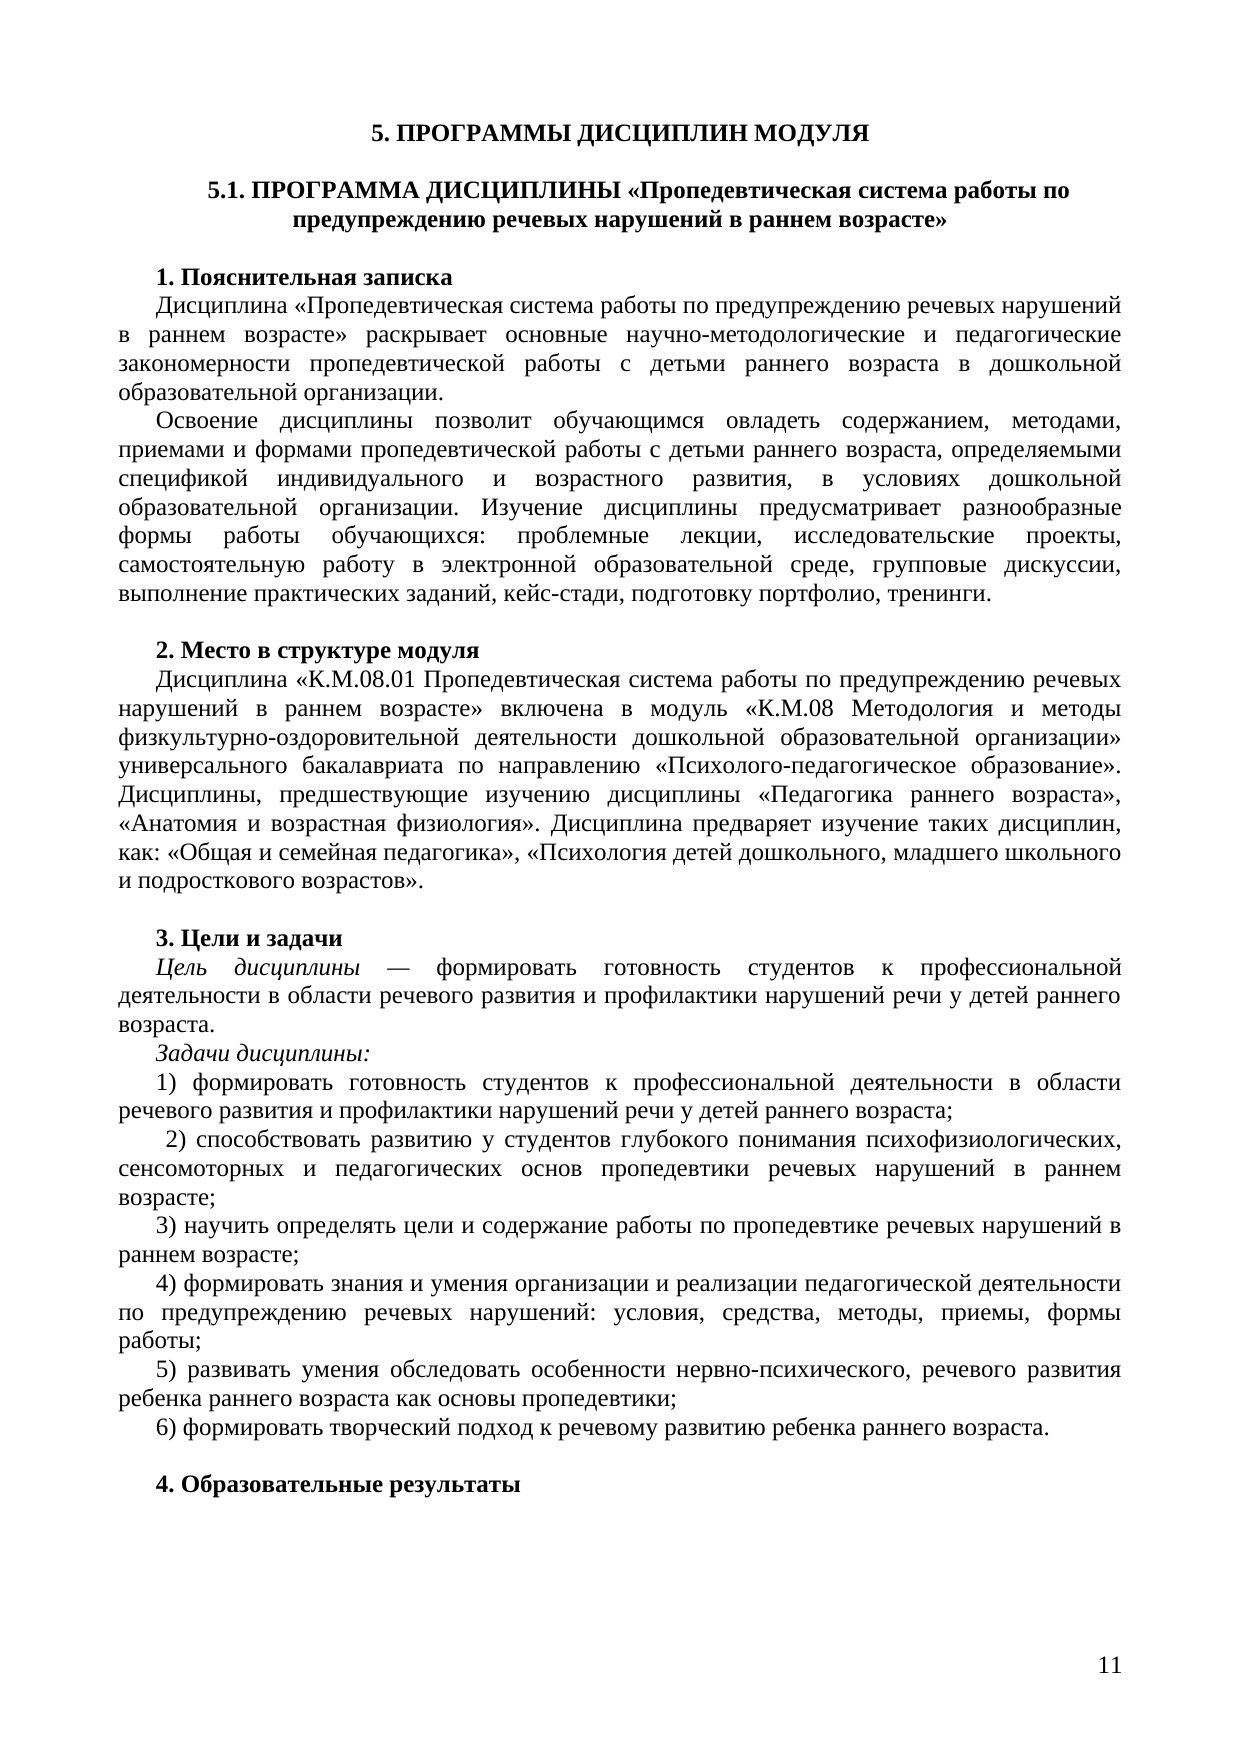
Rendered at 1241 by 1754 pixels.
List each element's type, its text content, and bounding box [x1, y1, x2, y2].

subtitle 4. Образовательные результаты [118, 1469, 1122, 1498]
text Задачи дисциплины: [118, 1038, 1122, 1067]
text 5) развивать умения обследовать особенности нервно-психического, речевого развития ребенка раннего возраста как основы пропедевтики; [118, 1354, 1122, 1412]
subtitle 3. Цели и задачи [118, 923, 1122, 952]
text Цель дисциплины — формировать готовность студентов к профессиональной деятельности в области речевого развития и профилактики нарушений речи у детей раннего возраста. [118, 952, 1122, 1038]
subtitle 5.1. ПРОГРАММА ДИСЦИПЛИНЫ «Пропедевтическая система работы по предупреждению речевых нарушений в раннем возрасте» [118, 176, 1122, 233]
subtitle 2. Место в структуре модуля [118, 636, 1122, 664]
subtitle 1. Пояснительная записка [118, 262, 1122, 291]
text 3) научить определять цели и содержание работы по пропедевтике речевых нарушений в раннем возрасте; [118, 1211, 1122, 1268]
text 1) формировать готовность студентов к профессиональной деятельности в области речевого развития и профилактики нарушений речи у детей раннего возраста; [118, 1067, 1122, 1124]
text Дисциплина «Пропедевтическая система работы по предупреждению речевых нарушений в раннем возрасте» раскрывает основные научно-методологические и педагогические закономерности пропедевтической работы с детьми раннего возраста в дошкольной образовательной организации. [118, 291, 1122, 406]
text 4) формировать знания и умения организации и реализации педагогической деятельности по предупреждению речевых нарушений: условия, средства, методы, приемы, формы работы; [118, 1268, 1122, 1354]
text Освоение дисциплины позволит обучающимся овладеть содержанием, методами, приемами и формами пропедевтической работы с детьми раннего возраста, определяемыми спецификой индивидуального и возрастного развития, в условиях дошкольной образовательной организации. Изучение дисциплины предусматривает разнообразные формы работы обучающихся: проблемные лекции, исследовательские проекты, самостоятельную работу в электронной образовательной среде, групповые дискуссии, выполнение практических заданий, кейс-стади, подготовку портфолио, тренинги. [118, 406, 1122, 607]
text 6) формировать творческий подход к речевому развитию ребенка раннего возраста. [118, 1412, 1122, 1441]
text 2) способствовать развитию у студентов глубокого понимания психофизиологических, сенсомоторных и педагогических основ пропедевтики речевых нарушений в раннем возрасте; [118, 1124, 1122, 1211]
subtitle 5. ПРОГРАММЫ ДИСЦИПЛИН МОДУЛЯ [118, 118, 1122, 147]
text Дисциплина «К.М.08.01 Пропедевтическая система работы по предупреждению речевых нарушений в раннем возрасте» включена в модуль «К.М.08 Методология и методы физкультурно-оздоровительной деятельности дошкольной образовательной организации» универсального бакалавриата по направлению «Психолого-педагогическое образование». Дисциплины, предшествующие изучению дисциплины «Педагогика раннего возраста», «Анатомия и возрастная физиология». Дисциплина предваряет изучение таких дисциплин, как: «Общая и семейная педагогика», «Психология детей дошкольного, младшего школьного и подросткового возрастов». [118, 664, 1122, 894]
